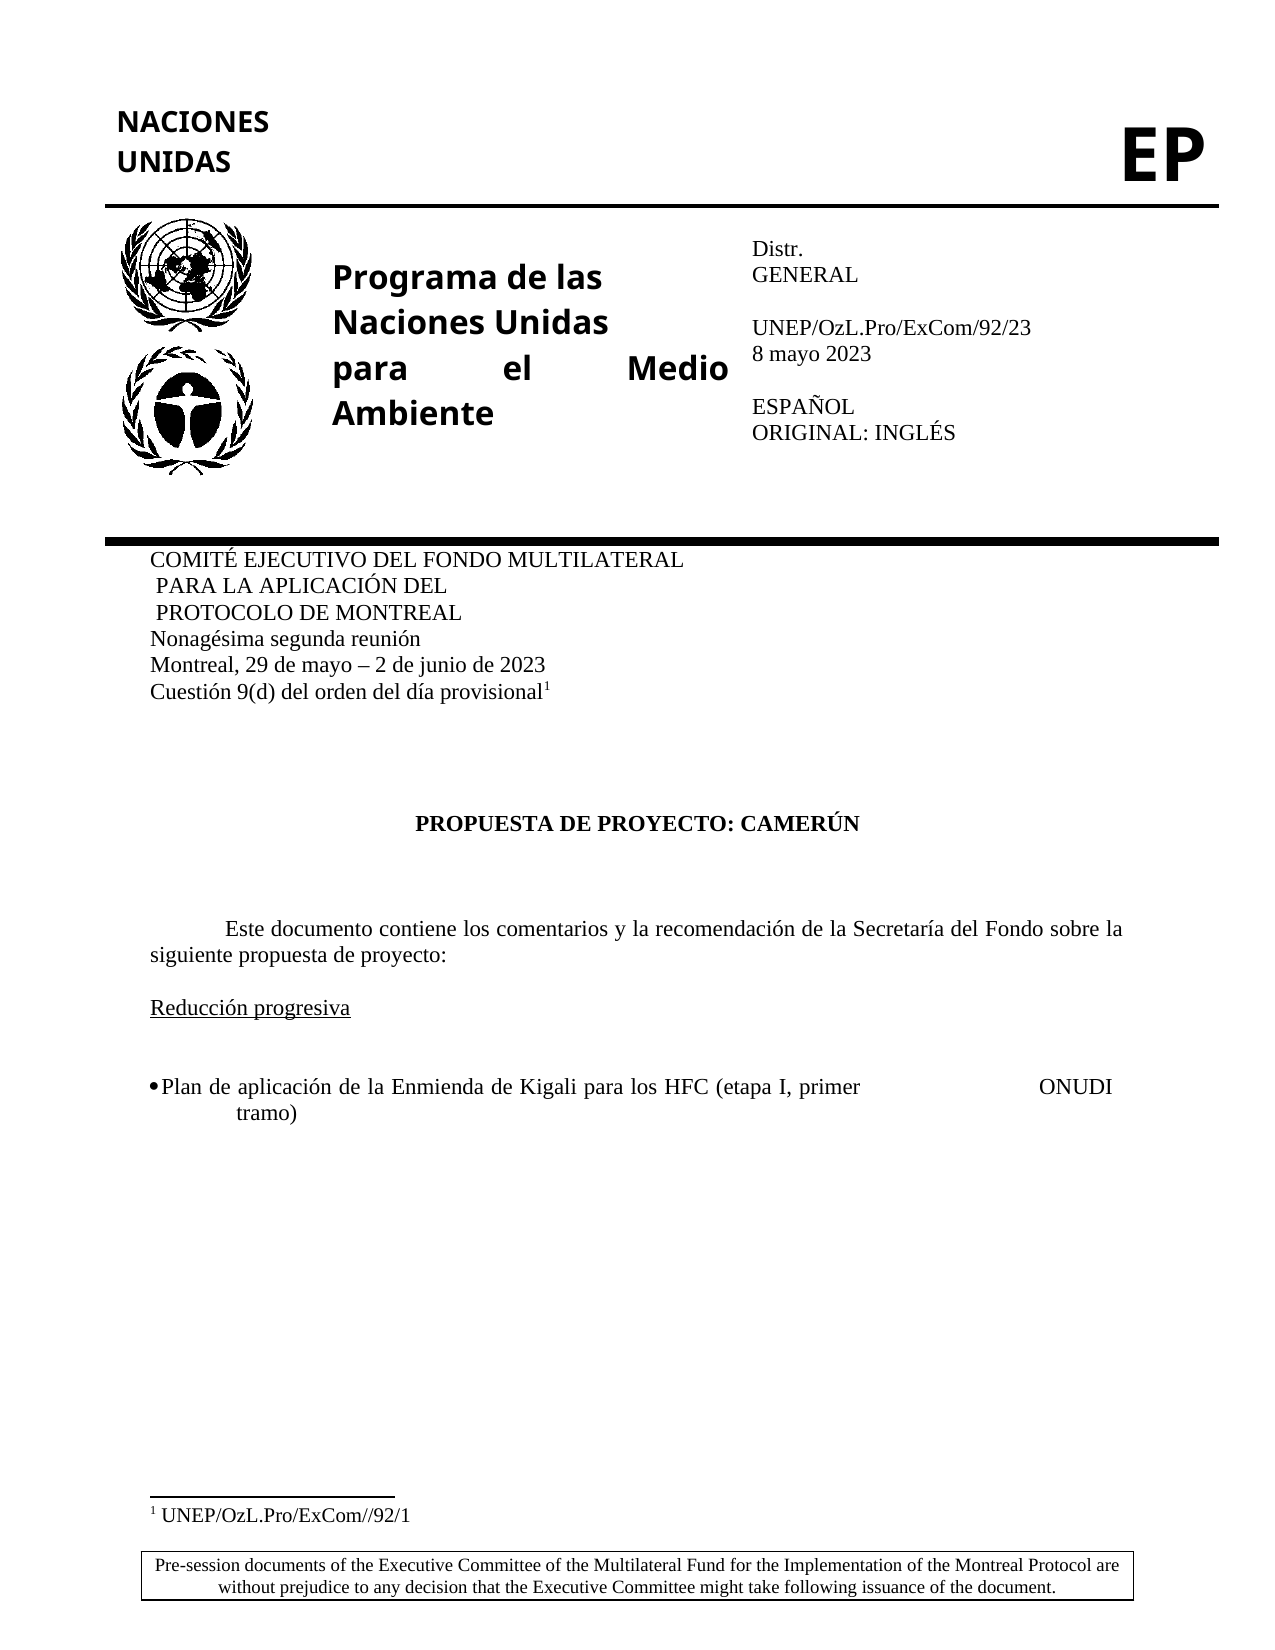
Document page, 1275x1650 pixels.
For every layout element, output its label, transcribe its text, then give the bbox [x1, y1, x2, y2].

picture [116, 214, 252, 334]
table_header ONUDI [873, 1073, 1124, 1126]
table_cell Programa de las Naciones Unidas para el Medio Ambiente [321, 208, 741, 537]
picture [117, 340, 256, 480]
text PROPUESTA DE PROYECTO: CAMERÚN [150, 809, 1125, 836]
text Reducción progresiva [150, 994, 1125, 1020]
table_cell Distr. GENERAL 8 mayo 2023 ESPAÑOL ORIGINAL: INGLÉS [741, 208, 1219, 537]
table_cell [105, 208, 321, 537]
table_header NACIONES UNIDAS [105, 101, 741, 203]
text Este documento contiene los comentarios y la recomendación de la Secretaría del Fondo sobre la siguiente propuesta de proyecto: [150, 915, 1125, 968]
table_header Plan de aplicación de la Enmienda de Kigali para los HFC (etapa I, primer tramo) [150, 1073, 873, 1126]
text Montreal, 29 de mayo – 2 de junio de 2023 [150, 651, 1125, 678]
text Cuestión 9(d) del orden del día provisional [150, 678, 1125, 704]
text COMITÉ EJECUTIVO DEL FONDO MULTILATERAL PARA LA APLICACIÓN DEL PROTOCOLO DE MONTREAL Nonagésima segunda reunión [150, 546, 1125, 651]
table_header EP [741, 101, 1219, 203]
